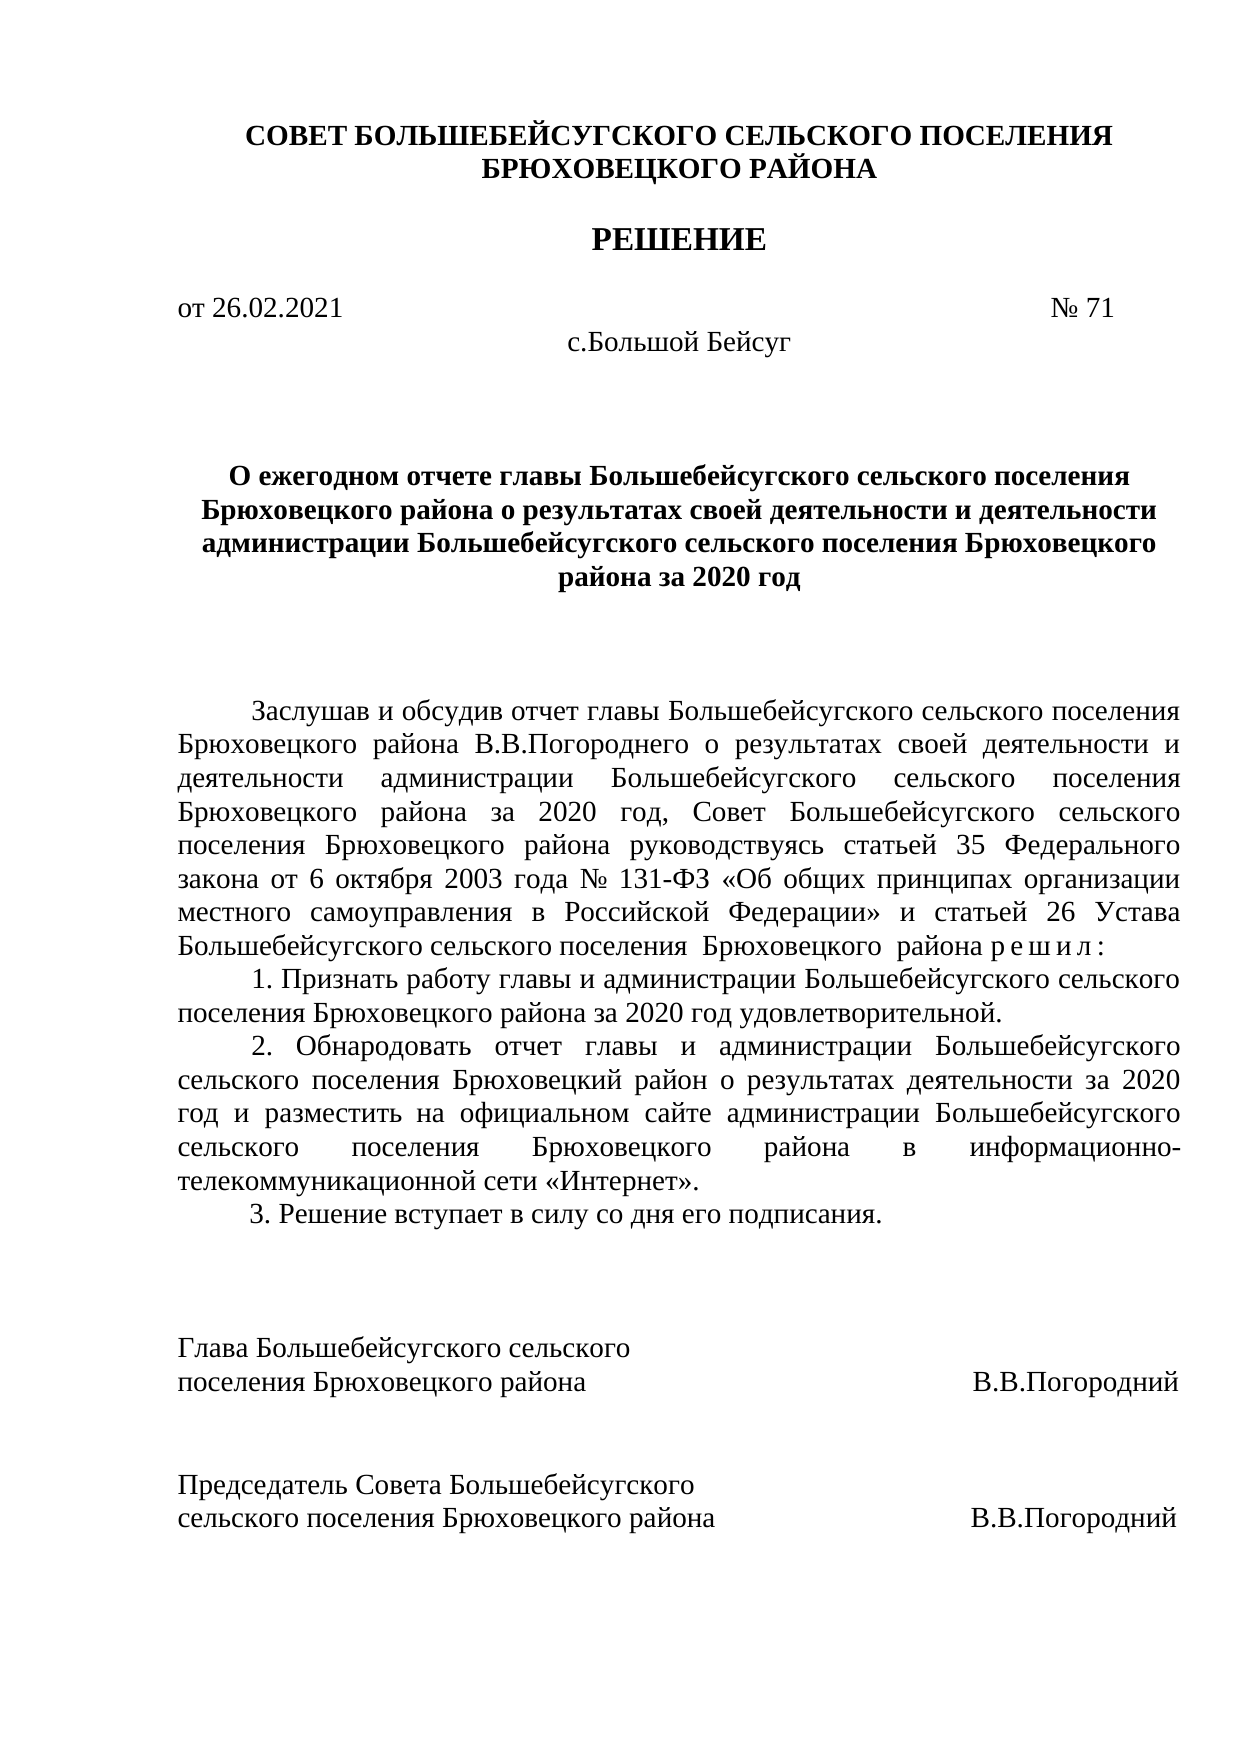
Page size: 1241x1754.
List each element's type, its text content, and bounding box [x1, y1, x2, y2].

text Глава Большебейсугского сельского [177, 1330, 1181, 1364]
text от 26.02.2021 № 71 [177, 291, 1181, 324]
text РЕШЕНИЕ [177, 219, 1181, 257]
text О ежегодном отчете главы Большебейсугского сельского поселения Брюховецкого района о результатах своей деятельности и деятельности администрации Большебейсугского сельского поселения Брюховецкого района за 2020 год [177, 458, 1181, 592]
text сельского поселения Брюховецкого района В.В.Погородний [177, 1500, 1181, 1534]
text Заслушав и обсудив отчет главы Большебейсугского сельского поселения Брюховецкого района В.В.Погороднего о результатах своей деятельности и деятельности администрации Большебейсугского сельского поселения Брюховецкого района за 2020 год, Совет Большебейсугского сельского поселения Брюховецкого района руководствуясь статьей 35 Федерального закона от 6 октября 2003 года № 131-ФЗ «Об общих принципах организации местного самоуправления в Российской Федерации» и статьей 26 Устава Большебейсугского сельского поселения Брюховецкого района решил: [177, 693, 1181, 961]
text с.Большой Бейсуг [177, 324, 1181, 358]
text 2. Обнародовать отчет главы и администрации Большебейсугского сельского поселения Брюховецкий район о результатах деятельности за 2020 год и разместить на официальном сайте администрации Большебейсугского сельского поселения Брюховецкого района в информационно-телекоммуникационной сети «Интернет». [177, 1028, 1181, 1196]
text поселения Брюховецкого района В.В.Погородний [177, 1364, 1181, 1397]
text 1. Признать работу главы и администрации Большебейсугского сельского поселения Брюховецкого района за 2020 год удовлетворительной. [177, 961, 1181, 1028]
text СОВЕТ БОЛЬШЕБЕЙСУГСКОГО СЕЛЬСКОГО ПОСЕЛЕНИЯ [177, 118, 1181, 152]
text БРЮХОВЕЦКОГО РАЙОНА [177, 152, 1181, 185]
text Председатель Совета Большебейсугского [177, 1467, 1181, 1500]
text 3. Решение вступает в силу со дня его подписания. [177, 1196, 1181, 1230]
